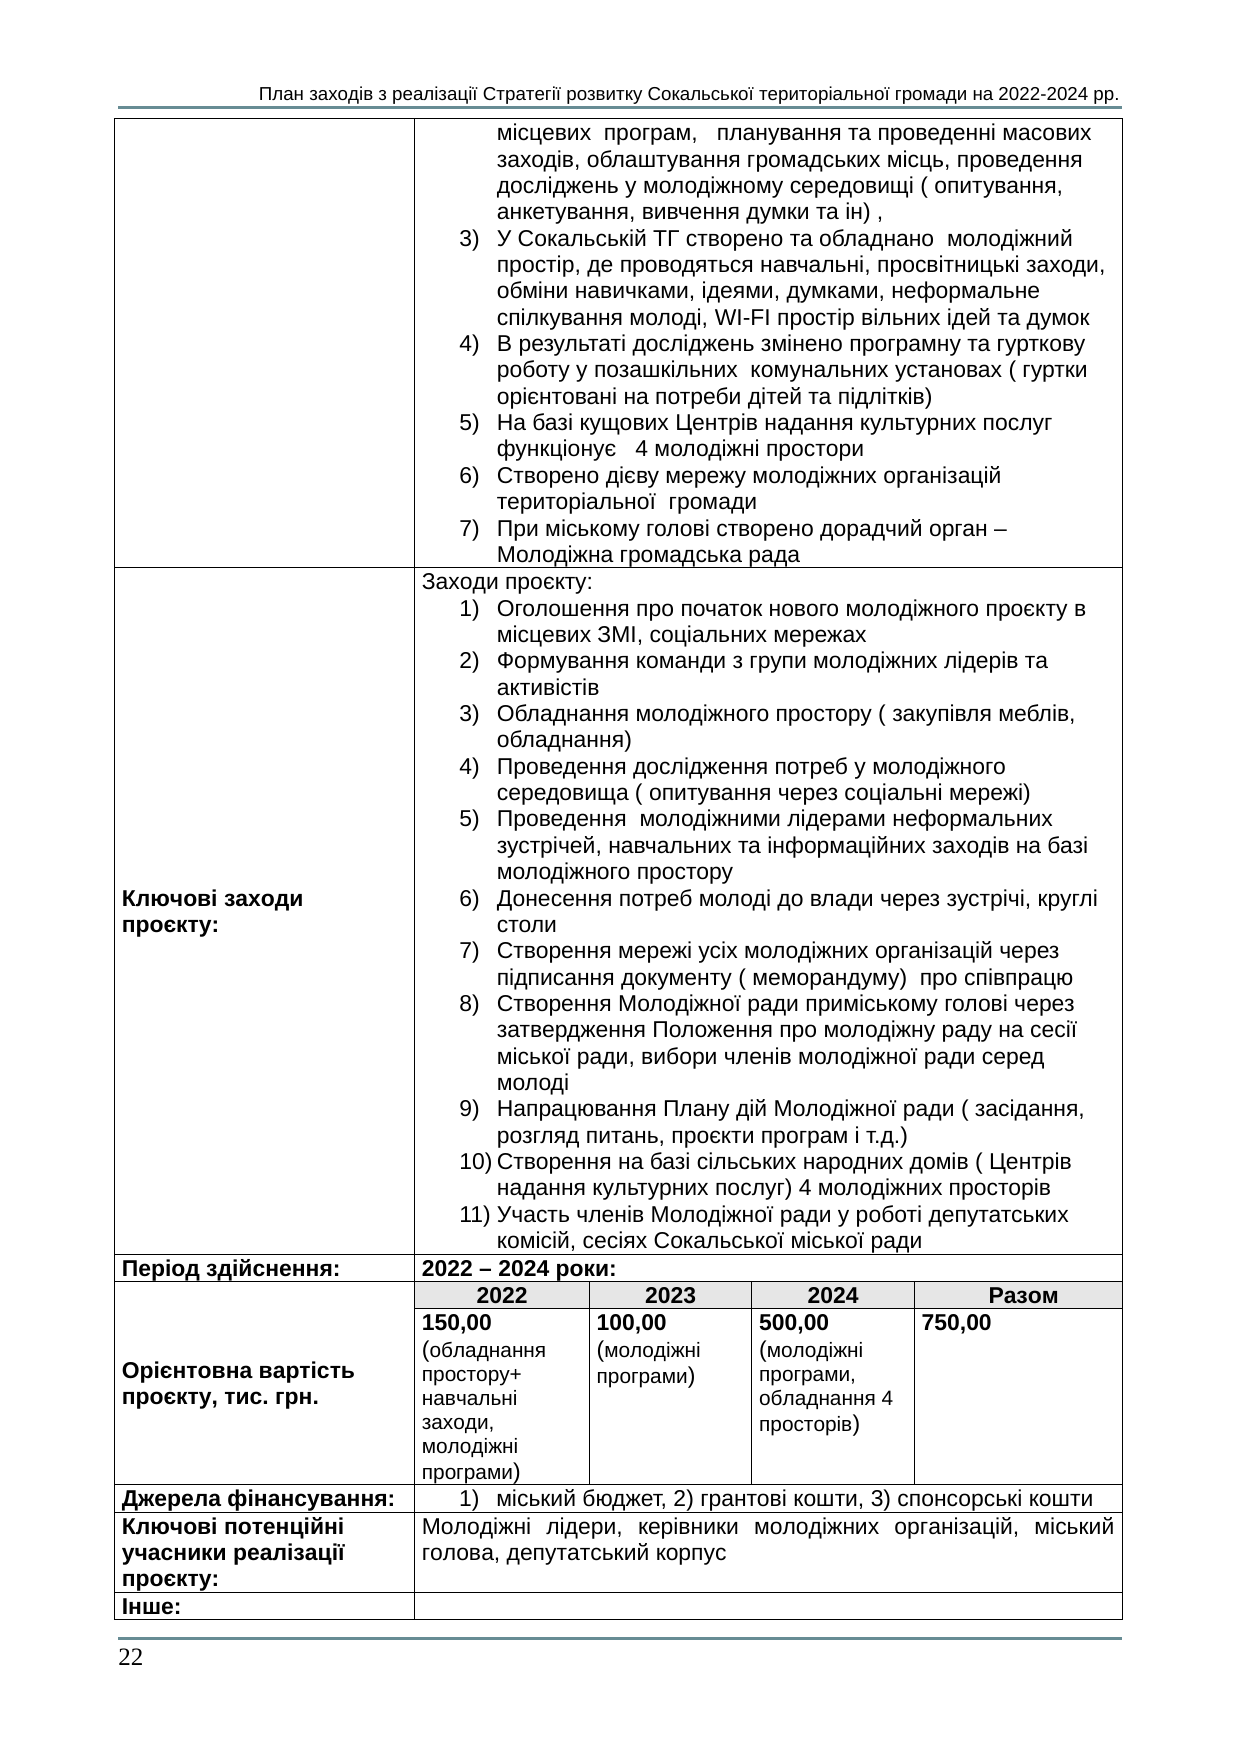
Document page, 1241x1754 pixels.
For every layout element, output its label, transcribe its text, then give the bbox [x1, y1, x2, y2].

table_cell Ключові потенційні учасники реалізації проєкту: [115, 1513, 414, 1592]
table_cell Орієнтовна вартість проєкту, тис. грн. [115, 1282, 414, 1484]
table_cell міський бюджет, 2) грантові кошти, 3) спонсорські кошти [415, 1485, 1122, 1512]
table_cell Заходи проєкту: Оголошення про початок нового молодіжного проєкту в місцевих ЗМІ, соціальних мережах Формування команди з групи молодіжних лідерів та активістів Обладнання молодіжного простору ( закупівля меблів, обладнання) Проведення дослідження потреб у молодіжного середовища ( опитування через соціальні мережі) Проведення молодіжними лідерами неформальних зустрічей, навчальних та інформаційних заходів на базі молодіжного простору Донесення потреб молоді до влади через зустрічі, круглі столи Створення мережі усіх молодіжних організацій через підписання документу ( меморандуму) про співпрацю Створення Молодіжної ради приміському голові через затвердження Положення про молодіжну раду на сесії міської ради, вибори членів молодіжної ради серед молоді Напрацювання Плану дій Молодіжної ради ( засідання, розгляд питань, проєкти програм і т.д.) Створення на базі сільських народних домів ( Центрів надання культурних послуг) 4 молодіжних просторів Участь членів Молодіжної ради у роботі депутатських комісій, сесіях Сокальської міської ради [415, 568, 1122, 1253]
table_cell Джерела фінансування: [115, 1485, 414, 1512]
table_cell 750,00 [915, 1309, 1122, 1484]
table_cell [115, 119, 414, 567]
table_cell 2024 [752, 1282, 914, 1308]
table_cell Ключові заходи проєкту: [115, 568, 414, 1253]
table_cell Молодіжні лідери, керівники молодіжних організацій, міський голова, депутатський корпус [415, 1513, 1122, 1592]
table_cell 100,00 (молодіжні програми) [590, 1309, 751, 1484]
table_cell Разом [915, 1282, 1122, 1308]
table_cell 2022 [415, 1282, 589, 1308]
table_cell 2022 – 2024 роки: [415, 1255, 1122, 1281]
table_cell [415, 119, 1122, 567]
table_cell Інше: [115, 1593, 414, 1619]
table_cell Період здійснення: [115, 1255, 414, 1281]
table_cell 500,00 (молодіжні програми, обладнання 4 просторів) [752, 1309, 914, 1484]
table_cell 2023 [590, 1282, 751, 1308]
table_cell 150,00 (обладнання простору+ навчальні заходи, молодіжні програми) [415, 1309, 589, 1484]
table_cell [415, 1593, 1122, 1619]
